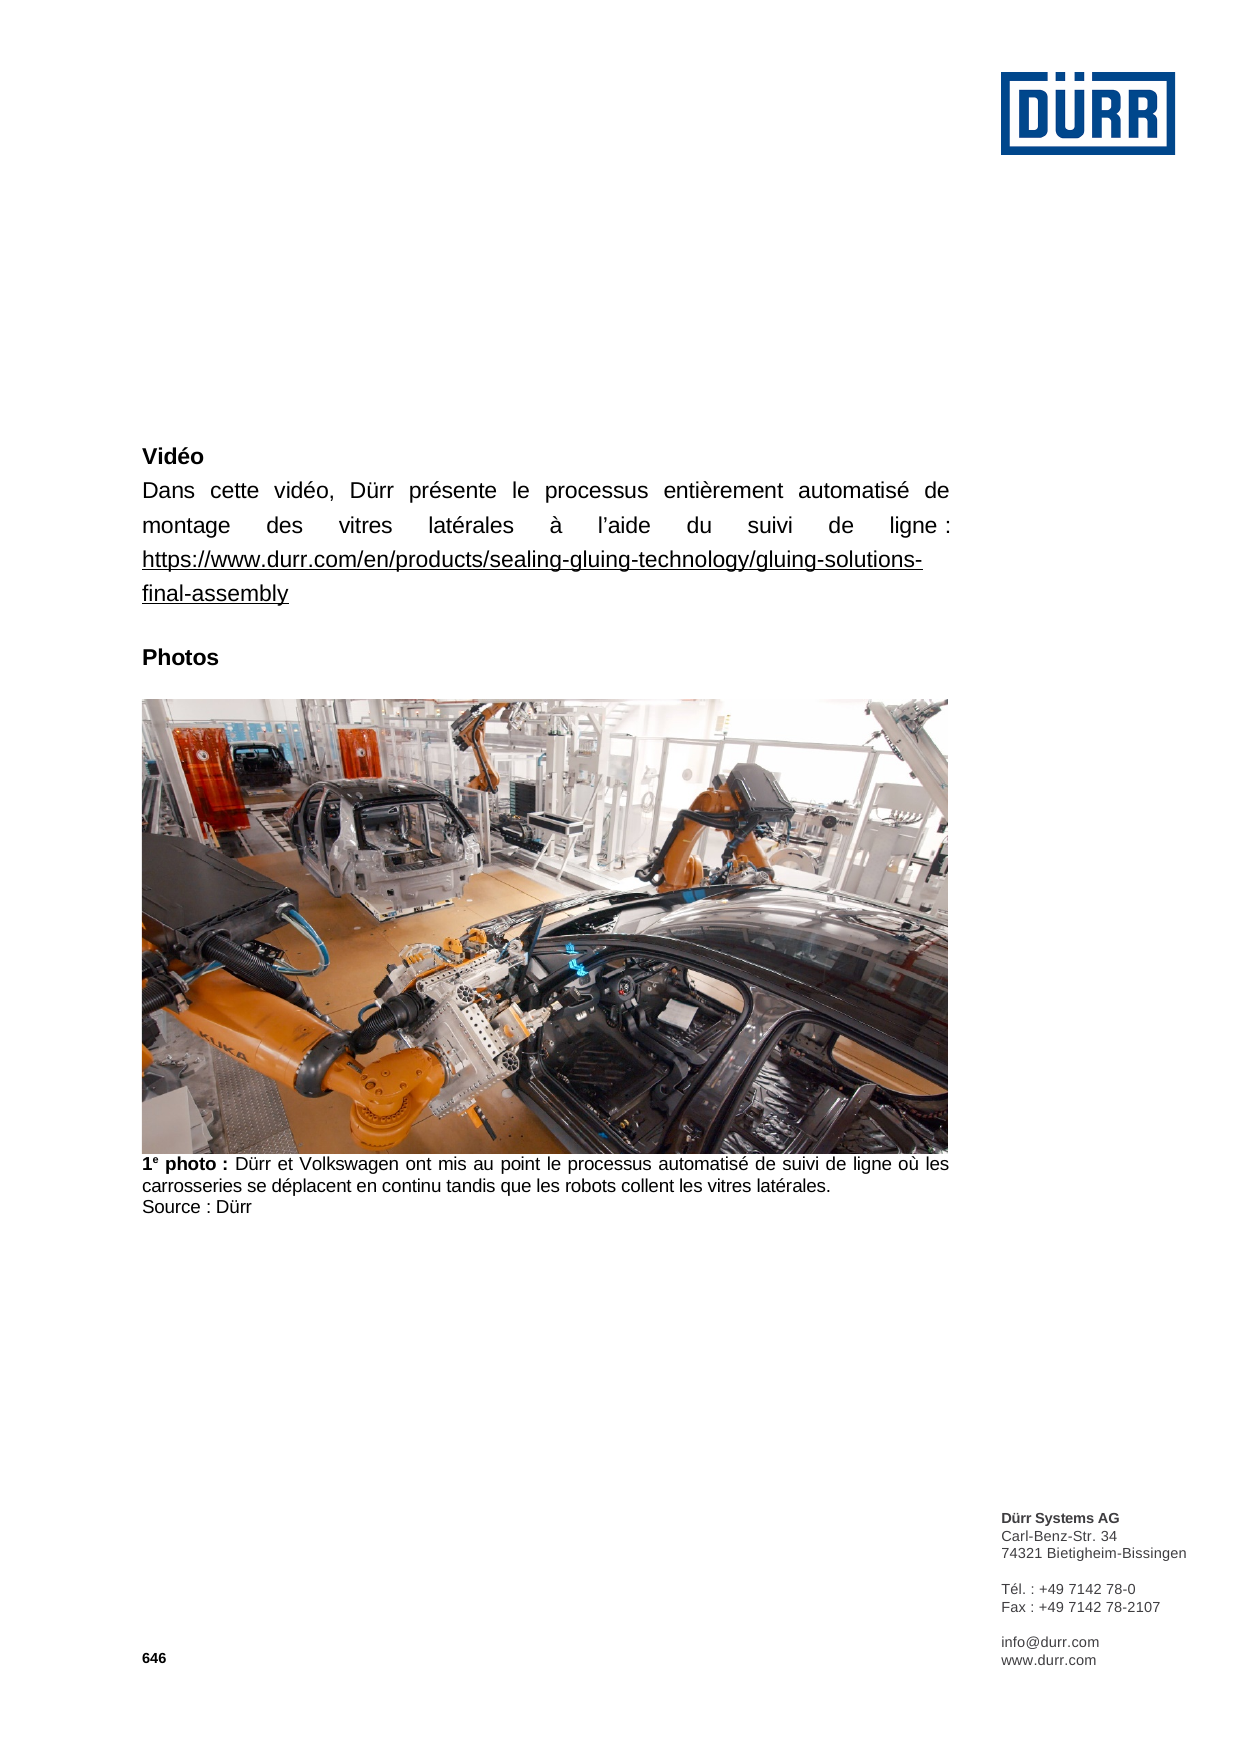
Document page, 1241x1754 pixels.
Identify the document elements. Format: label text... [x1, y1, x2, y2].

text Source : Dürr [142, 1196, 951, 1218]
text Dans cette vidéo, Dürr présente le processus entièrement automatisé de montage des vitres latérales à l’aide du suivi de ligne : https://www.durr.com/en/products/sealing-gluing-technology/gluing-solutions-final-assembly [142, 469, 951, 607]
text 1e photo : Dürr et Volkswagen ont mis au point le processus automatisé de suivi de ligne où les carrosseries se déplacent en continu tandis que les robots collent les vitres latérales. [142, 1153, 951, 1196]
text Vidéo [142, 435, 951, 469]
picture [1001, 72, 1175, 155]
picture [141, 699, 948, 1154]
text Photos [142, 641, 951, 670]
